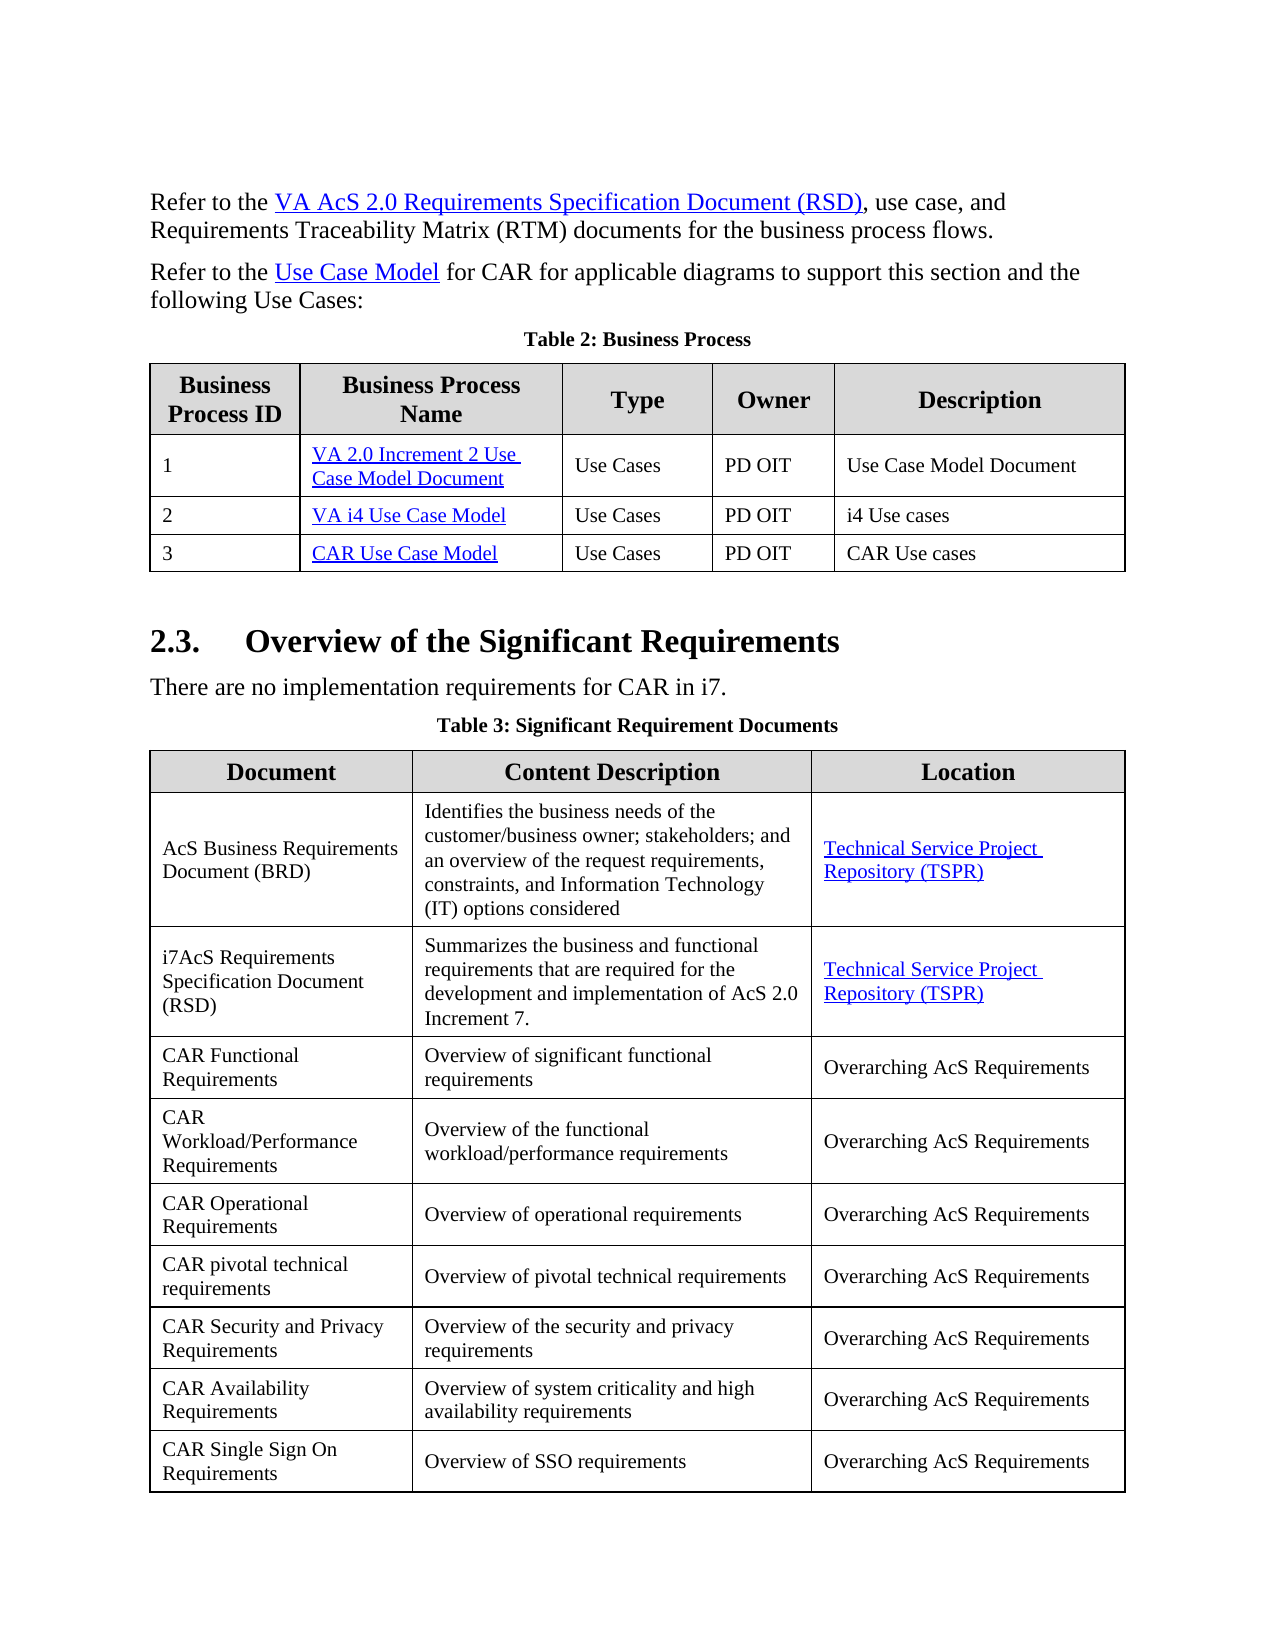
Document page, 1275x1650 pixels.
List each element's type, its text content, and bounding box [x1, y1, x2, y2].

table_cell 3 [151, 535, 299, 571]
table_cell PD OIT [713, 497, 834, 533]
text There are no implementation requirements for CAR in i7. [150, 672, 1125, 701]
table_header Location [812, 751, 1124, 792]
table_header Type [563, 364, 712, 434]
table_cell CAR pivotal technical requirements [151, 1246, 412, 1306]
table_cell Overarching AcS Requirements [812, 1431, 1124, 1491]
table_cell Overview of operational requirements [413, 1184, 811, 1245]
table_cell Overview of the functional workload/performance requirements [413, 1099, 811, 1183]
table_header Owner [713, 364, 834, 434]
table_cell 1 [151, 435, 299, 496]
table_header Description [835, 364, 1124, 434]
table_cell Summarizes the business and functional requirements that are required for the development and implementation of AcS 2.0 Increment 7. [413, 927, 811, 1036]
table_cell PD OIT [713, 435, 834, 496]
table_cell i7AcS Requirements Specification Document (RSD) [151, 927, 412, 1036]
subtitle Overview of the Significant Requirements [150, 621, 1125, 659]
text Refer to the Use Case Model for CAR for applicable diagrams to support this section and the following Use Cases: [150, 257, 1125, 314]
table_cell Overarching AcS Requirements [812, 1308, 1124, 1368]
table_cell Use Cases [563, 497, 712, 533]
table_cell Overview of SSO requirements [413, 1431, 811, 1491]
table_cell CAR Single Sign On Requirements [151, 1431, 412, 1491]
table_cell Overarching AcS Requirements [812, 1099, 1124, 1183]
table_cell 2 [151, 497, 299, 533]
table_header Content Description [413, 751, 811, 792]
table_cell Use Case Model Document [835, 435, 1124, 496]
table_cell Overview of the security and privacy requirements [413, 1308, 811, 1368]
table_cell VA i4 Use Case Model [301, 497, 562, 533]
table_cell Identifies the business needs of the customer/business owner; stakeholders; and an overview of the request requirements, constraints, and Information Technology (IT) options considered [413, 793, 811, 926]
table_header Business Process ID [151, 364, 299, 434]
table_cell Overarching AcS Requirements [812, 1184, 1124, 1245]
table_cell CAR Availability Requirements [151, 1369, 412, 1430]
table_cell i4 Use cases [835, 497, 1124, 533]
table_cell Technical Service Project Repository (TSPR) [812, 793, 1124, 926]
table_cell Technical Service Project Repository (TSPR) [812, 927, 1124, 1036]
table_cell CAR Functional Requirements [151, 1037, 412, 1097]
table_cell PD OIT [713, 535, 834, 571]
table_cell CAR Operational Requirements [151, 1184, 412, 1245]
table_cell Use Cases [563, 435, 712, 496]
table_cell Overview of pivotal technical requirements [413, 1246, 811, 1306]
table_cell CAR Use cases [835, 535, 1124, 571]
table_cell Use Cases [563, 535, 712, 571]
table_cell CAR Use Case Model [301, 535, 562, 571]
table_cell Overview of significant functional requirements [413, 1037, 811, 1097]
table_cell Overarching AcS Requirements [812, 1037, 1124, 1097]
table_cell CAR Workload/Performance Requirements [151, 1099, 412, 1183]
text Refer to the VA AcS 2.0 Requirements Specification Document (RSD), use case, and Requirements Traceability Matrix (RTM) documents for the business process flows. [150, 187, 1125, 244]
table_cell VA 2.0 Increment 2 Use Case Model Document [301, 435, 562, 496]
table_header Business Process Name [301, 364, 562, 434]
table_cell Overview of system criticality and high availability requirements [413, 1369, 811, 1430]
table_cell CAR Security and Privacy Requirements [151, 1308, 412, 1368]
table_cell AcS Business Requirements Document (BRD) [151, 793, 412, 926]
table_cell Overarching AcS Requirements [812, 1369, 1124, 1430]
table_header Document [151, 751, 412, 792]
table_cell Overarching AcS Requirements [812, 1246, 1124, 1306]
